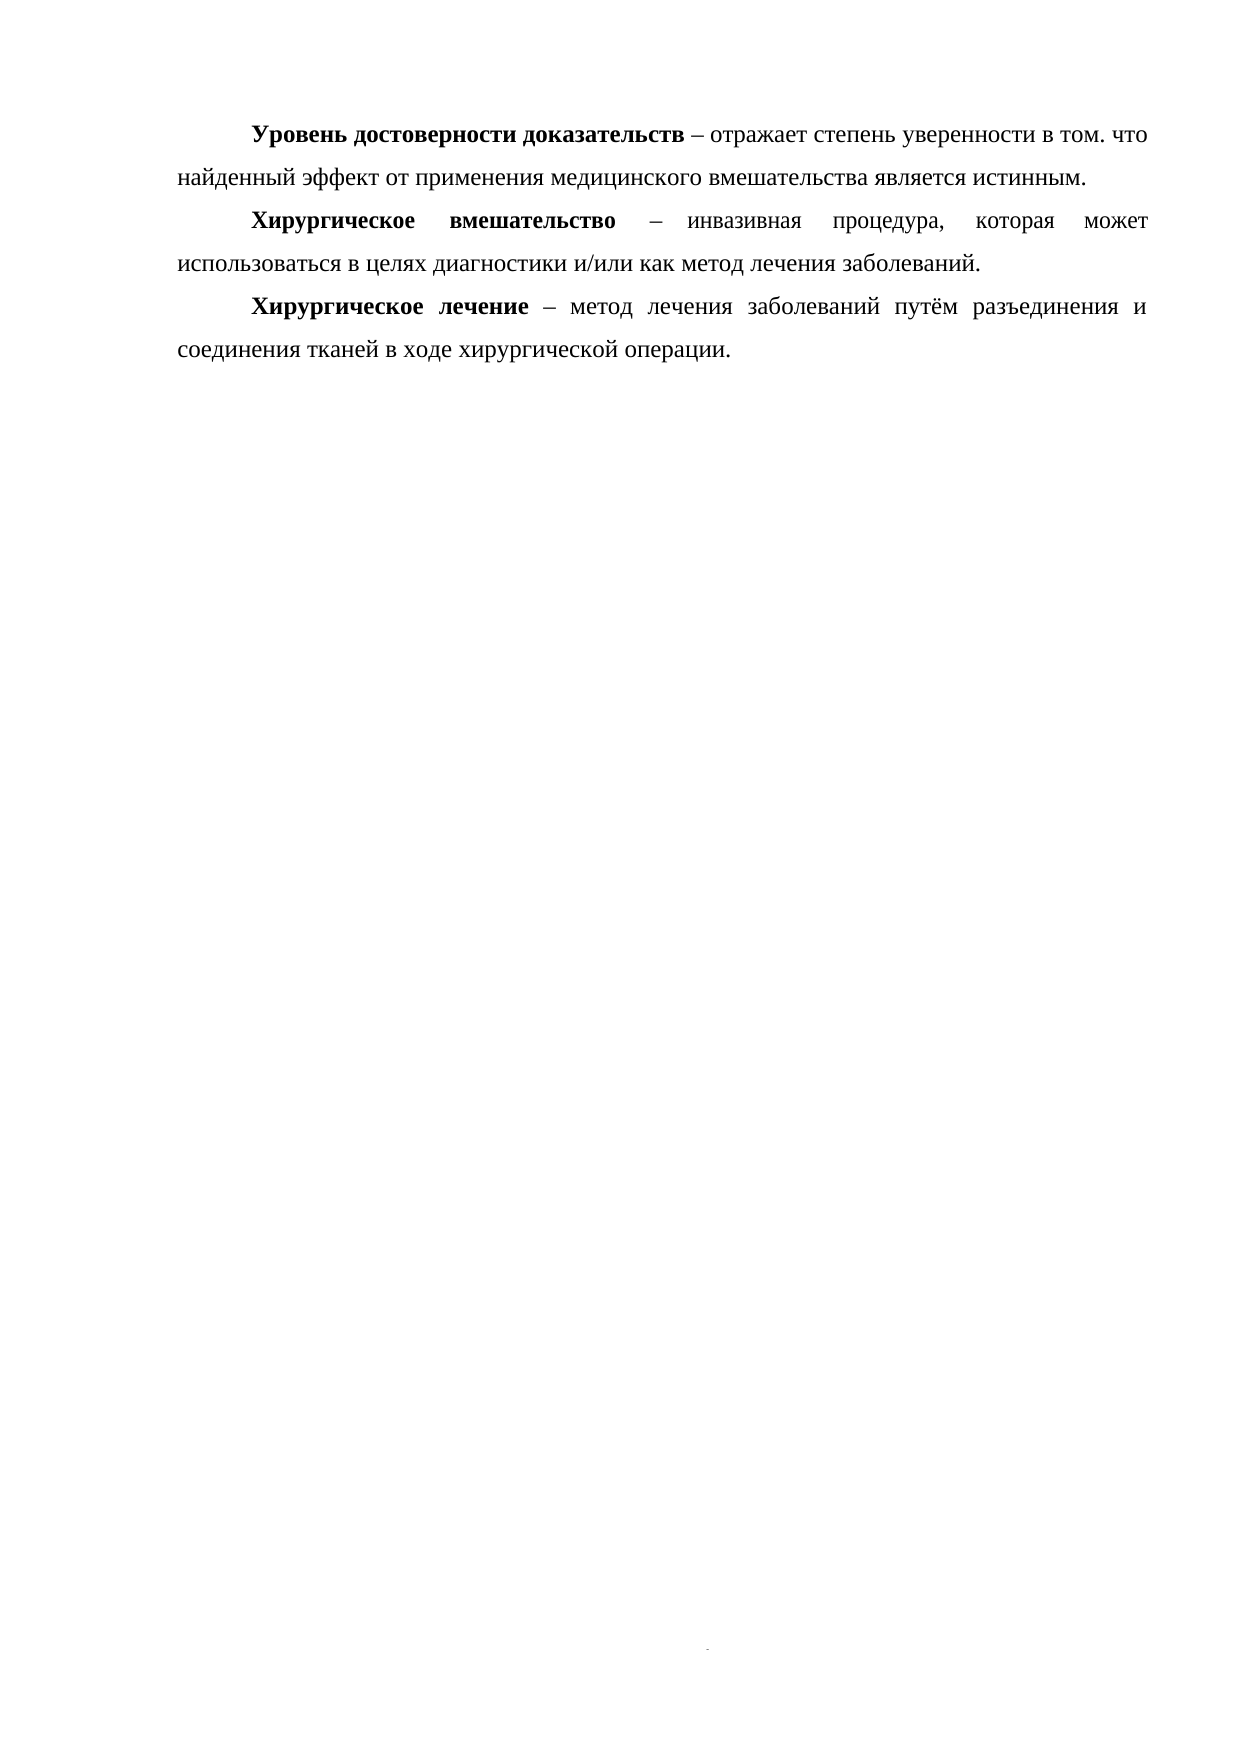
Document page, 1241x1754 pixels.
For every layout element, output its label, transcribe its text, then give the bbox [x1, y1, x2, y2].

text Уровень достоверности доказательств – отражает степень уверенности в том. что найденный эффект от применения медицинского вмешательства является истинным. [177, 119, 1152, 190]
text Хирургическое лечение – метод лечения заболеваний путём разъединения и соединения тканей в ходе хирургической операции. [177, 291, 1152, 363]
text Хирургическое вмешательство – инвазивная процедура, которая может использоваться в целях диагностики и/или как метод лечения заболеваний. [177, 205, 1152, 277]
